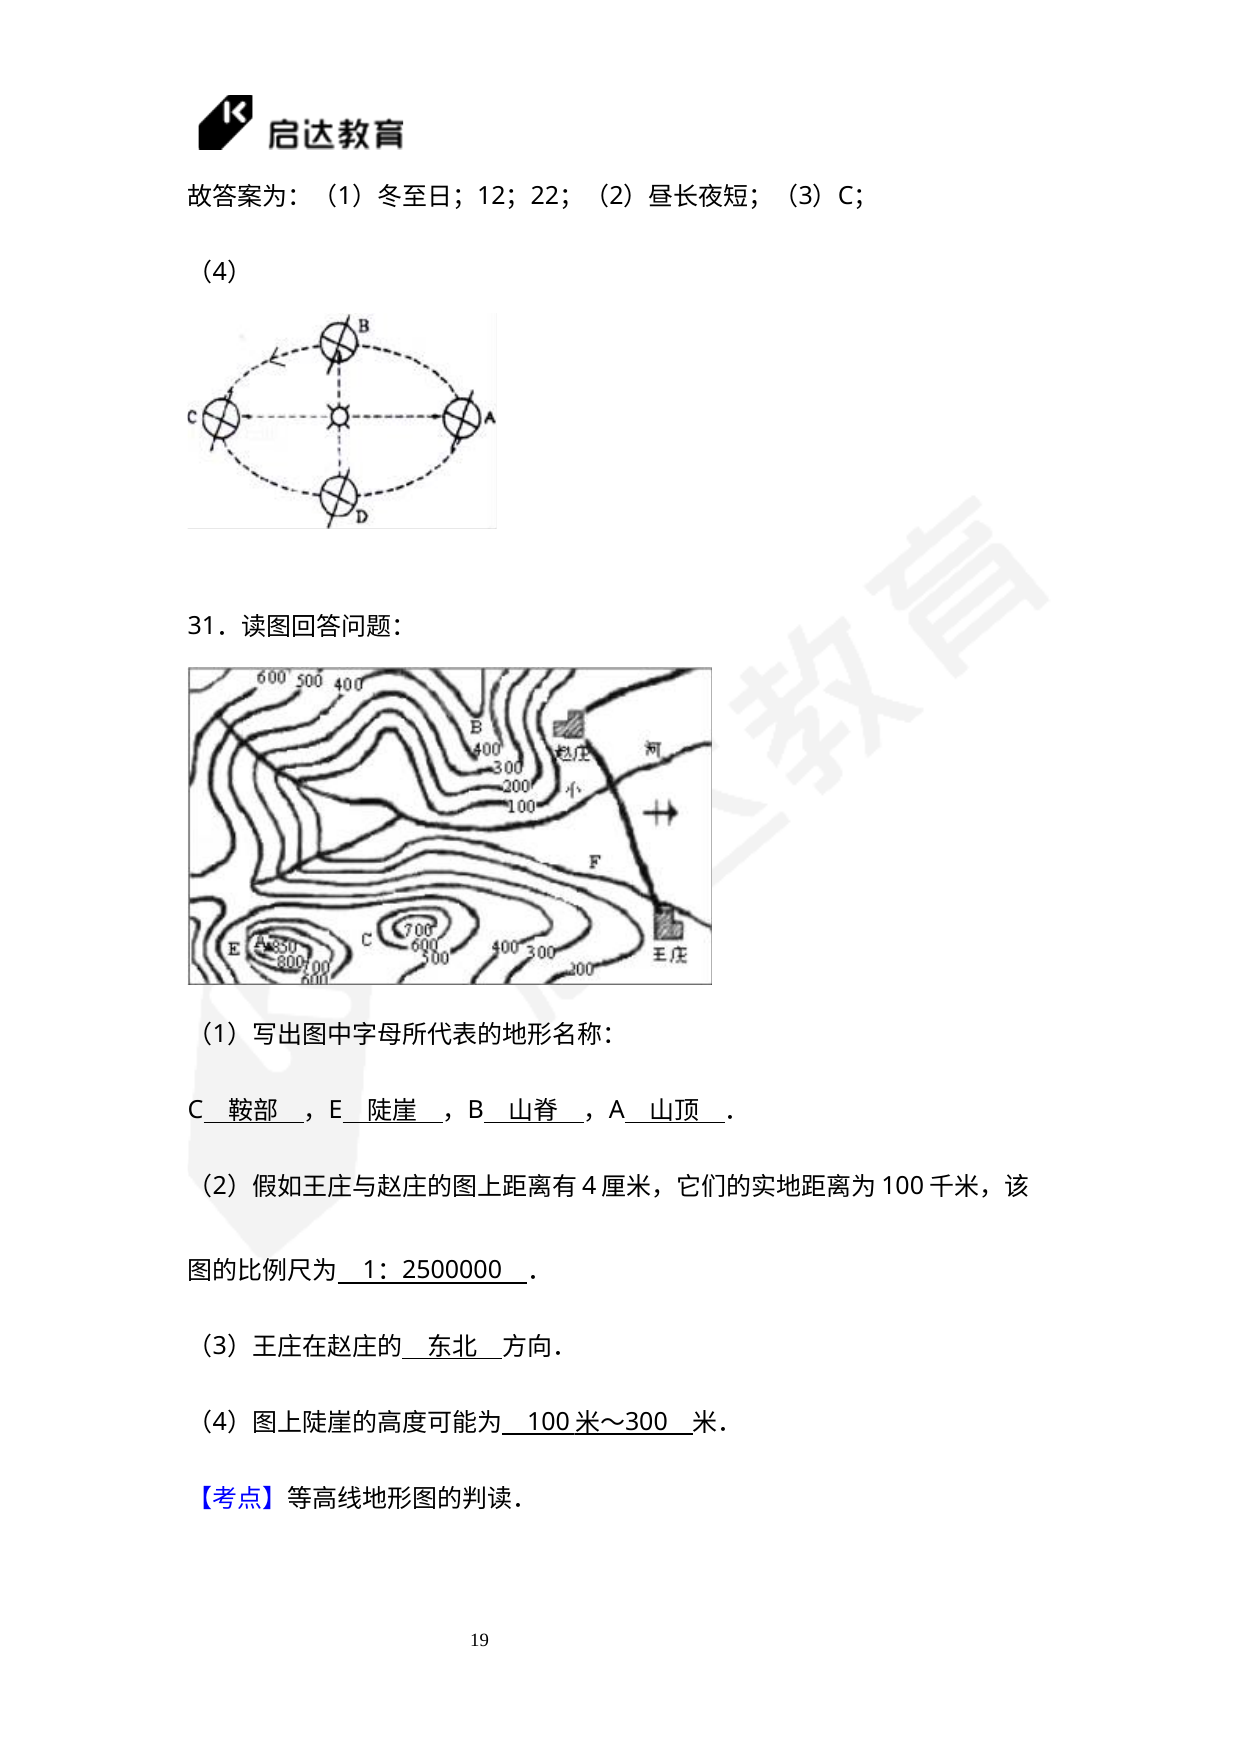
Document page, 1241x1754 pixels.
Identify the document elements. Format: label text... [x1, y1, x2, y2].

picture [187, 667, 712, 985]
text 【考点】等高线地形图的判读． [187, 1464, 1053, 1529]
text 31．读图回答问题： [187, 592, 1053, 657]
text （1）写出图中字母所代表的地形名称： [187, 1000, 1053, 1065]
text （3）王庄在赵庄的 东北 方向． [187, 1312, 1053, 1377]
text （4）图上陡崖的高度可能为 100米～300 米． [187, 1388, 1053, 1453]
text （2）假如王庄与赵庄的图上距离有4厘米，它们的实地距离为100千米，该图的比例尺为 1：2500000 ． [187, 1152, 1053, 1301]
picture [198, 95, 404, 150]
text 故答案为：（1）冬至日；12；22；（2）昼长夜短；（3）C； [187, 162, 1053, 227]
text （4） [187, 238, 1053, 303]
text C 鞍部 ，E 陡崖 ，B 山脊 ，A 山顶 ． [187, 1076, 1053, 1141]
picture [187, 313, 497, 529]
